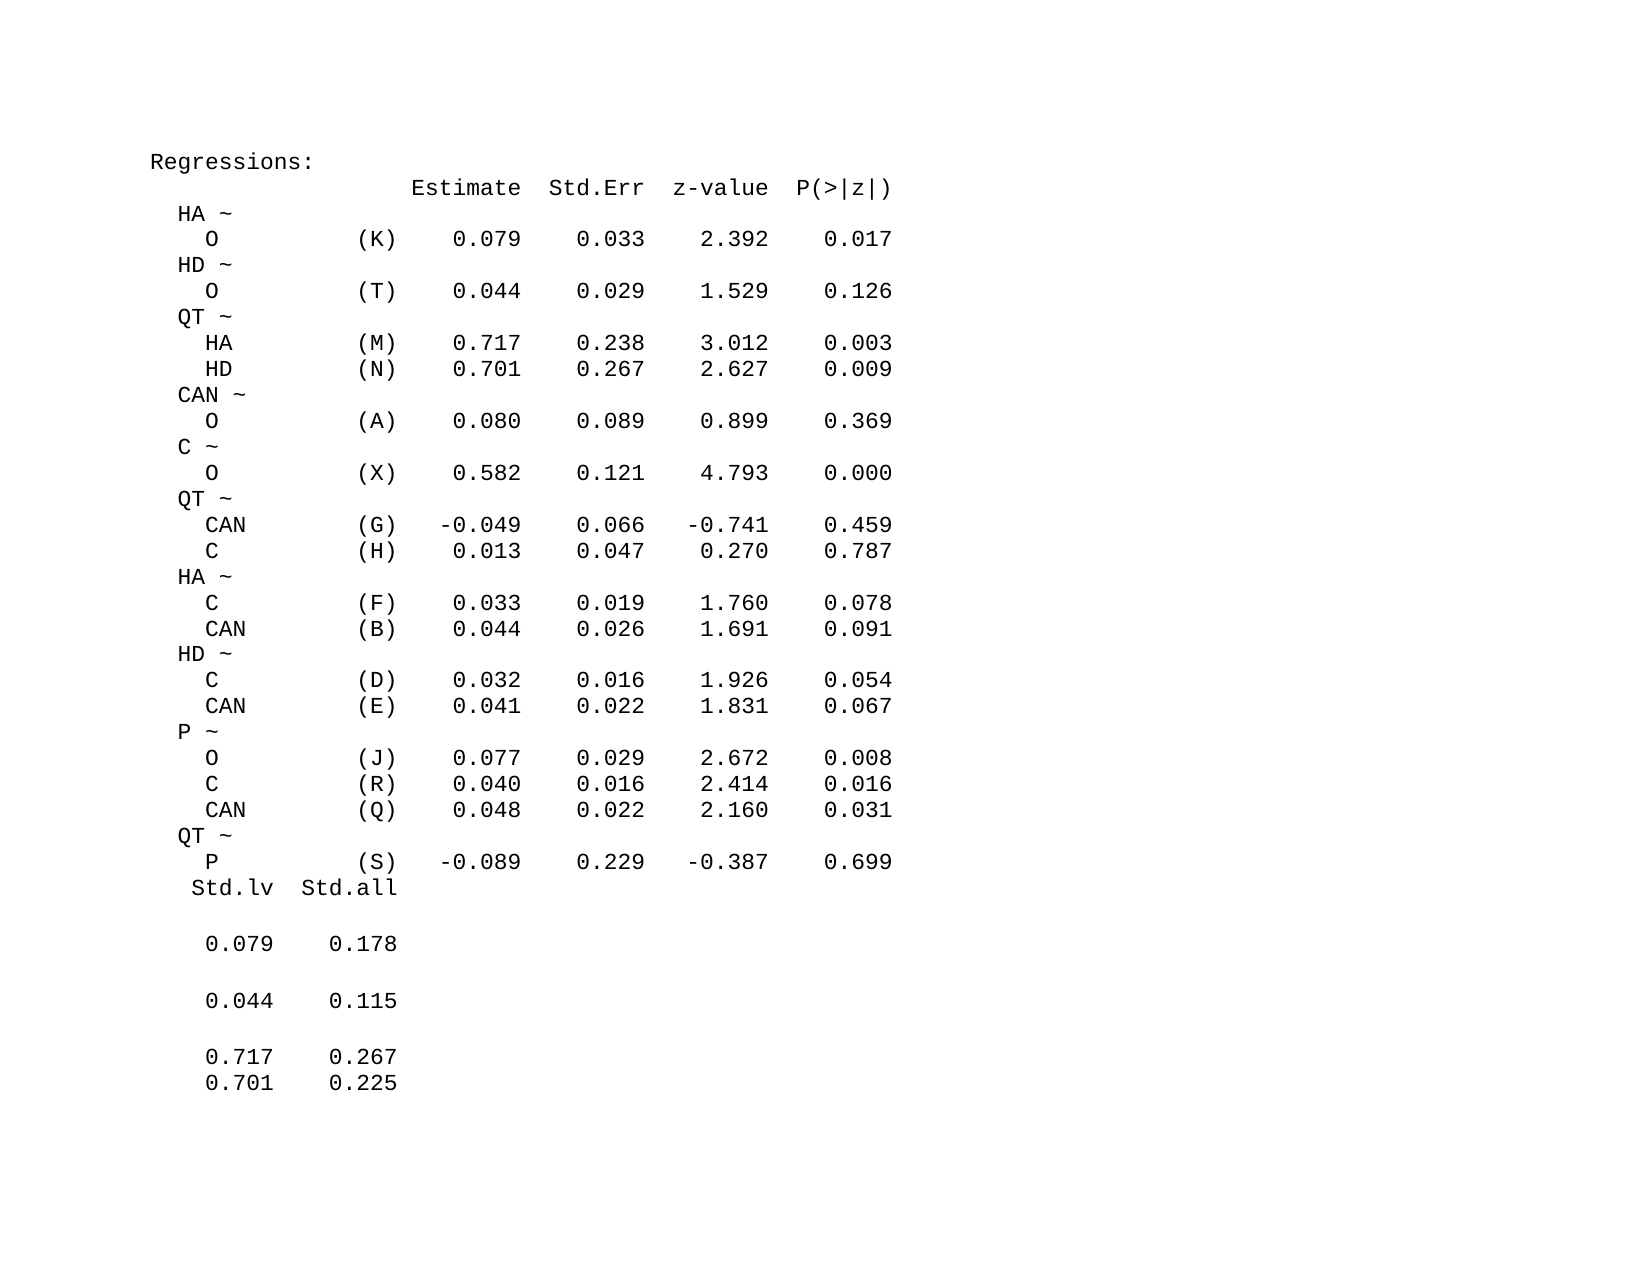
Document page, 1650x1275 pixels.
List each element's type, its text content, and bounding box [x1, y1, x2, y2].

text C ~ [150, 435, 1500, 461]
text CAN (B) 0.044 0.026 1.691 0.091 [150, 617, 1500, 643]
text Regressions: [150, 150, 1500, 176]
text HA (M) 0.717 0.238 3.012 0.003 [150, 332, 1500, 357]
text P (S) -0.089 0.229 -0.387 0.699 [150, 850, 1500, 876]
text C (F) 0.033 0.019 1.760 0.078 [150, 591, 1500, 617]
text CAN (E) 0.041 0.022 1.831 0.067 [150, 695, 1500, 721]
text HD ~ [150, 254, 1500, 280]
text O (X) 0.582 0.121 4.793 0.000 [150, 461, 1500, 487]
text C (D) 0.032 0.016 1.926 0.054 [150, 669, 1500, 695]
text C (H) 0.013 0.047 0.270 0.787 [150, 539, 1500, 565]
text C (R) 0.040 0.016 2.414 0.016 [150, 772, 1500, 798]
text CAN ~ [150, 383, 1500, 409]
text O (A) 0.080 0.089 0.899 0.369 [150, 409, 1500, 435]
text 0.044 0.115 [150, 989, 1500, 1015]
text 0.079 0.178 [150, 933, 1500, 959]
text HA ~ [150, 565, 1500, 591]
text Std.lv Std.all [150, 876, 1500, 902]
text Estimate Std.Err z-value P(>|z|) [150, 176, 1500, 202]
text 0.701 0.225 [150, 1072, 1500, 1097]
text HD (N) 0.701 0.267 2.627 0.009 [150, 357, 1500, 383]
text QT ~ [150, 487, 1500, 513]
text CAN (G) -0.049 0.066 -0.741 0.459 [150, 513, 1500, 539]
text QT ~ [150, 824, 1500, 850]
text O (K) 0.079 0.033 2.392 0.017 [150, 228, 1500, 254]
text 0.717 0.267 [150, 1046, 1500, 1072]
text HA ~ [150, 202, 1500, 228]
text HD ~ [150, 643, 1500, 669]
text O (T) 0.044 0.029 1.529 0.126 [150, 280, 1500, 306]
text P ~ [150, 721, 1500, 747]
text CAN (Q) 0.048 0.022 2.160 0.031 [150, 798, 1500, 824]
text QT ~ [150, 306, 1500, 332]
text O (J) 0.077 0.029 2.672 0.008 [150, 747, 1500, 772]
